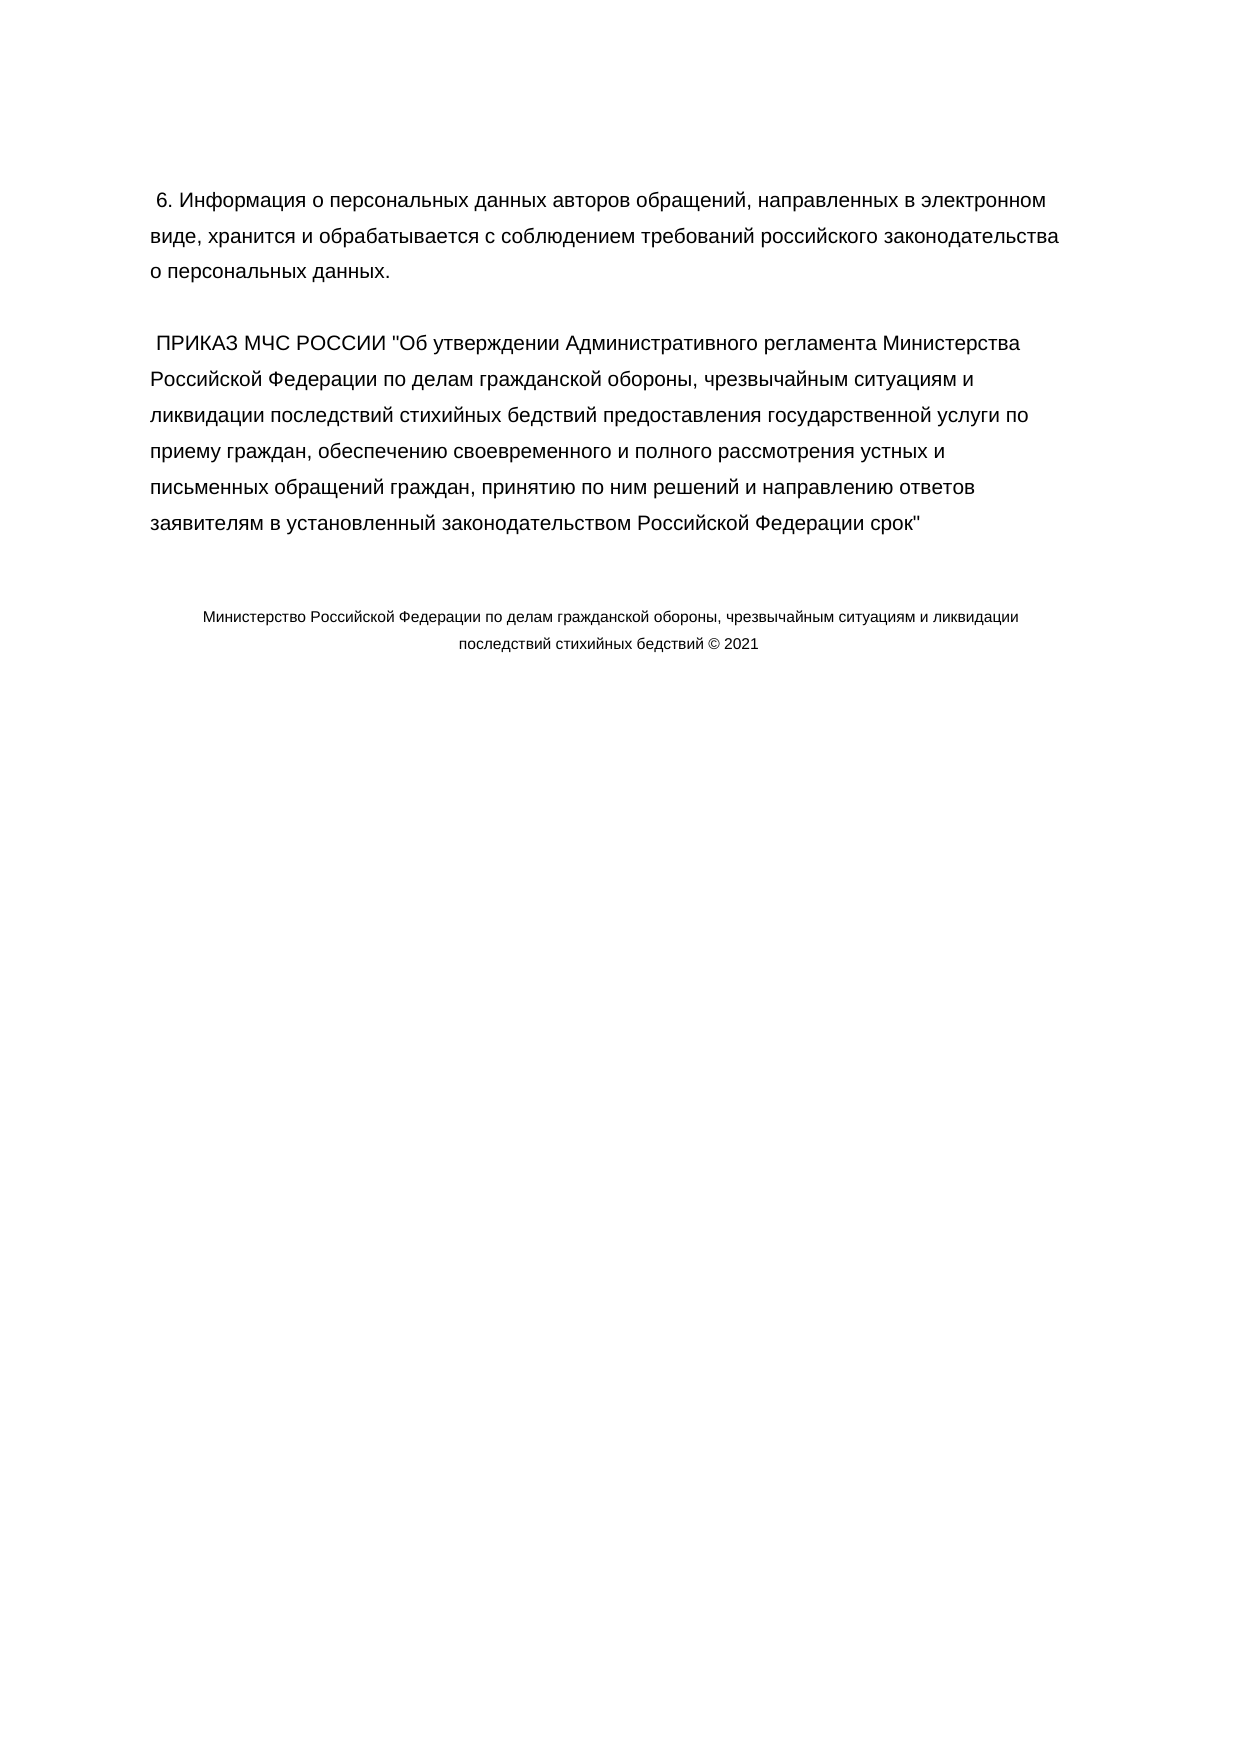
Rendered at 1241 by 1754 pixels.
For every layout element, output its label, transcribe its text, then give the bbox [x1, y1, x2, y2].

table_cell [140, 150, 1078, 608]
table_cell Министерство Российской Федерации по делам гражданской обороны, чрезвычайным ситуациям и ликвидации последствий стихийных бедствий © 2021 [140, 608, 1078, 690]
